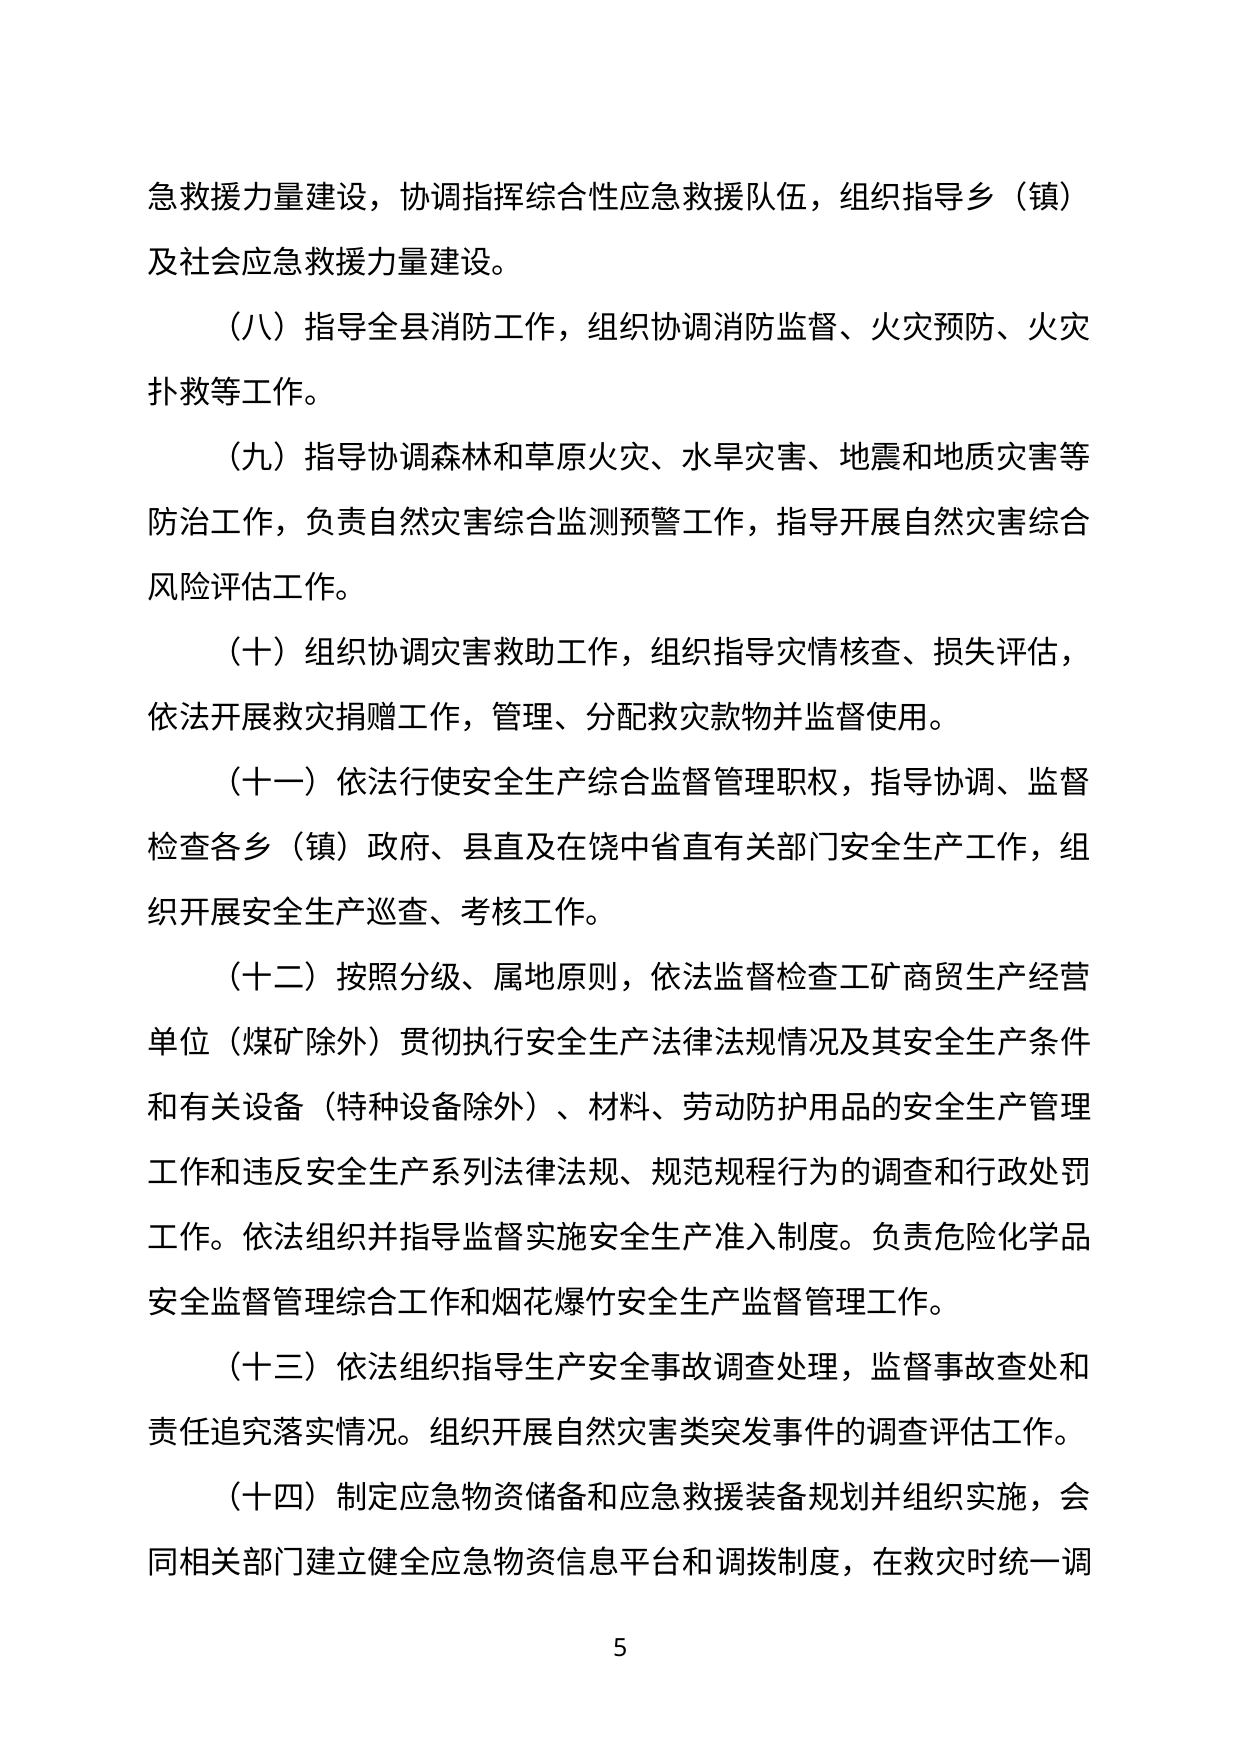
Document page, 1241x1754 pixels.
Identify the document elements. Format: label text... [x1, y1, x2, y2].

text （十三）依法组织指导生产安全事故调查处理，监督事故查处和责任追究落实情况。组织开展自然灾害类突发事件的调查评估工作。 [148, 1332, 1092, 1462]
text （十）组织协调灾害救助工作，组织指导灾情核查、损失评估，依法开展救灾捐赠工作，管理、分配救灾款物并监督使用。 [148, 617, 1092, 747]
text （十一）依法行使安全生产综合监督管理职权，指导协调、监督检查各乡（镇）政府、县直及在饶中省直有关部门安全生产工作，组织开展安全生产巡查、考核工作。 [148, 747, 1092, 942]
text （十二）按照分级、属地原则，依法监督检查工矿商贸生产经营单位（煤矿除外）贯彻执行安全生产法律法规情况及其安全生产条件和有关设备（特种设备除外）、材料、劳动防护用品的安全生产管理工作和违反安全生产系列法律法规、规范规程行为的调查和行政处罚工作。依法组织并指导监督实施安全生产准入制度。负责危险化学品安全监督管理综合工作和烟花爆竹安全生产监督管理工作。 [148, 942, 1092, 1332]
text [148, 162, 1092, 292]
text （八）指导全县消防工作，组织协调消防监督、火灾预防、火灾扑救等工作。 [148, 292, 1092, 422]
text （九）指导协调森林和草原火灾、水旱灾害、地震和地质灾害等防治工作，负责自然灾害综合监测预警工作，指导开展自然灾害综合风险评估工作。 [148, 422, 1092, 617]
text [148, 1462, 1092, 1592]
